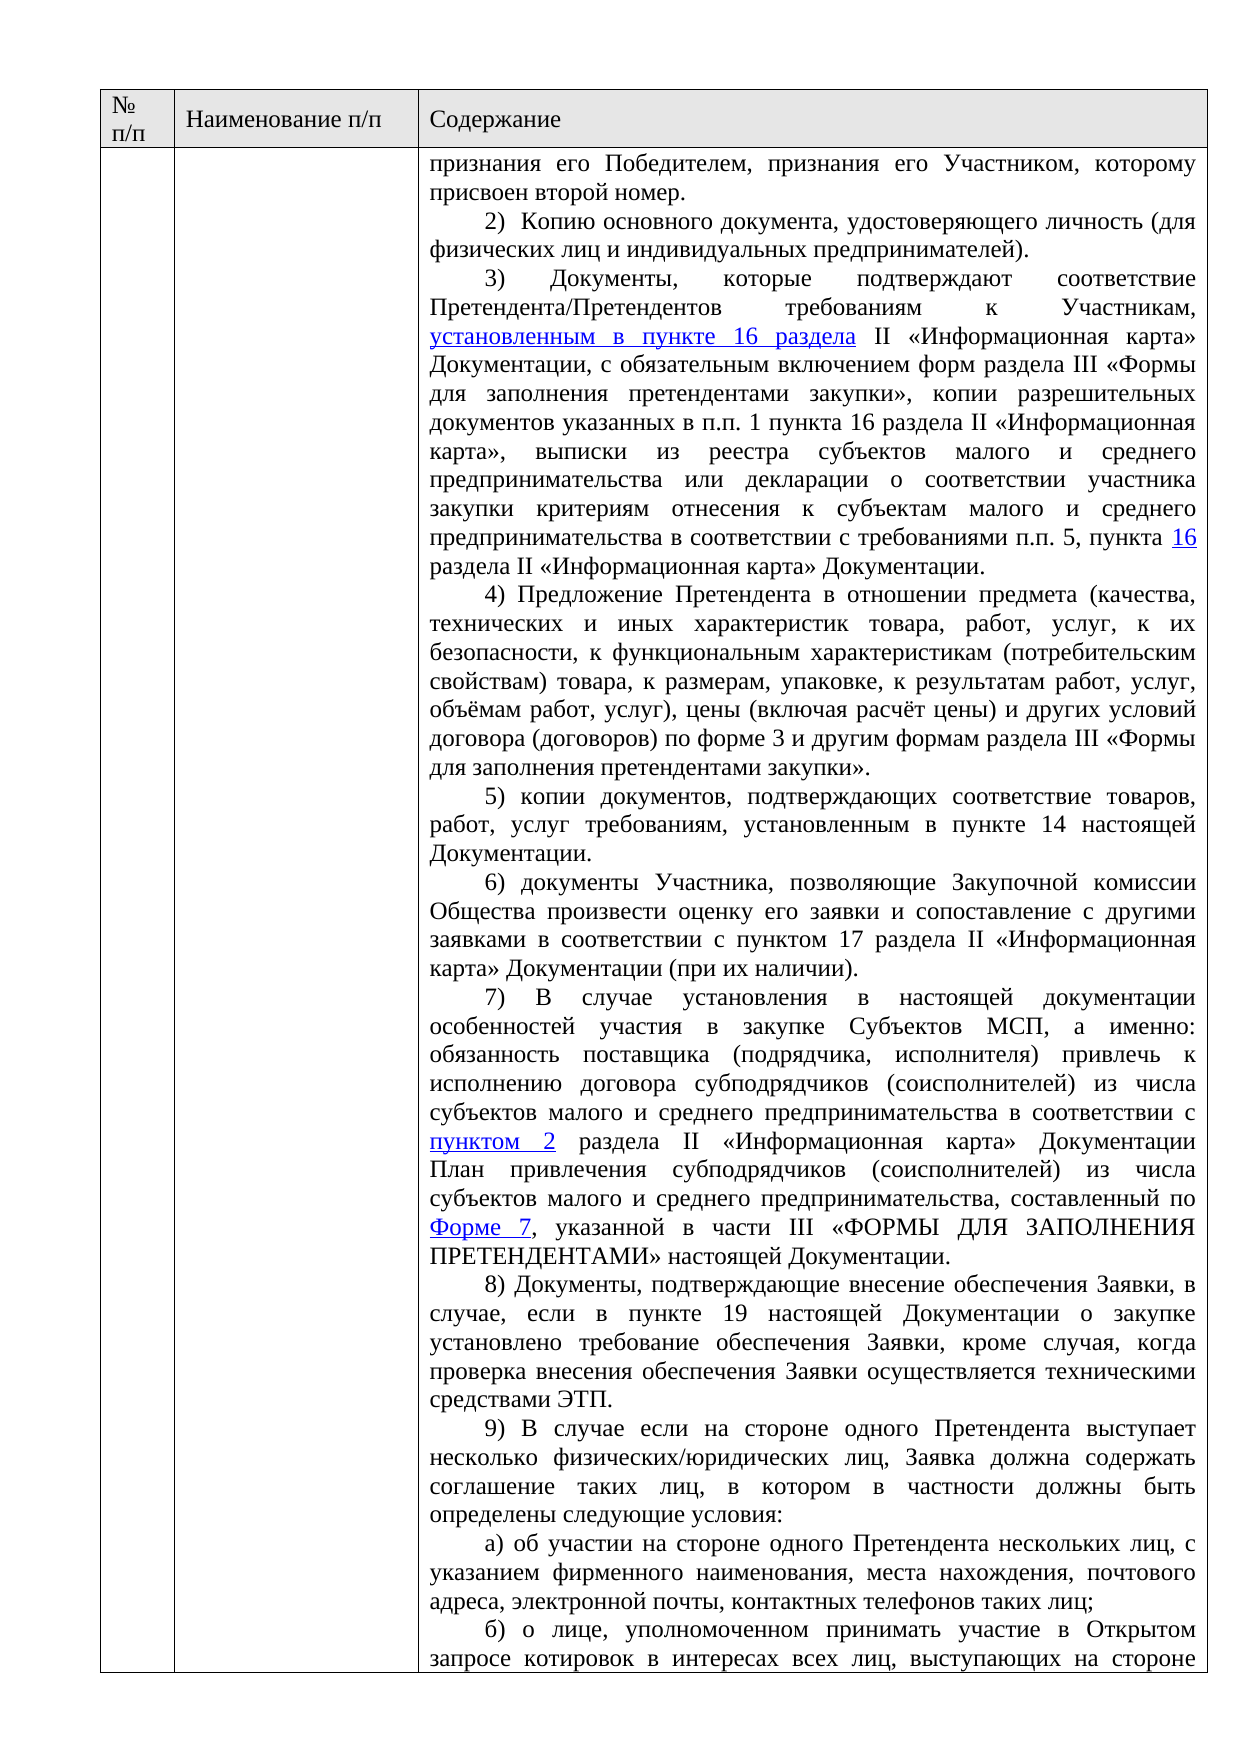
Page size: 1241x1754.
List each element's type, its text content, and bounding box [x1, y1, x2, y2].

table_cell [419, 148, 1207, 1672]
table_cell [101, 148, 174, 1672]
table_header Наименование п/п [175, 90, 418, 147]
table_header Содержание [419, 90, 1207, 147]
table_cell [175, 148, 418, 1672]
table_header № п/п [101, 90, 174, 147]
